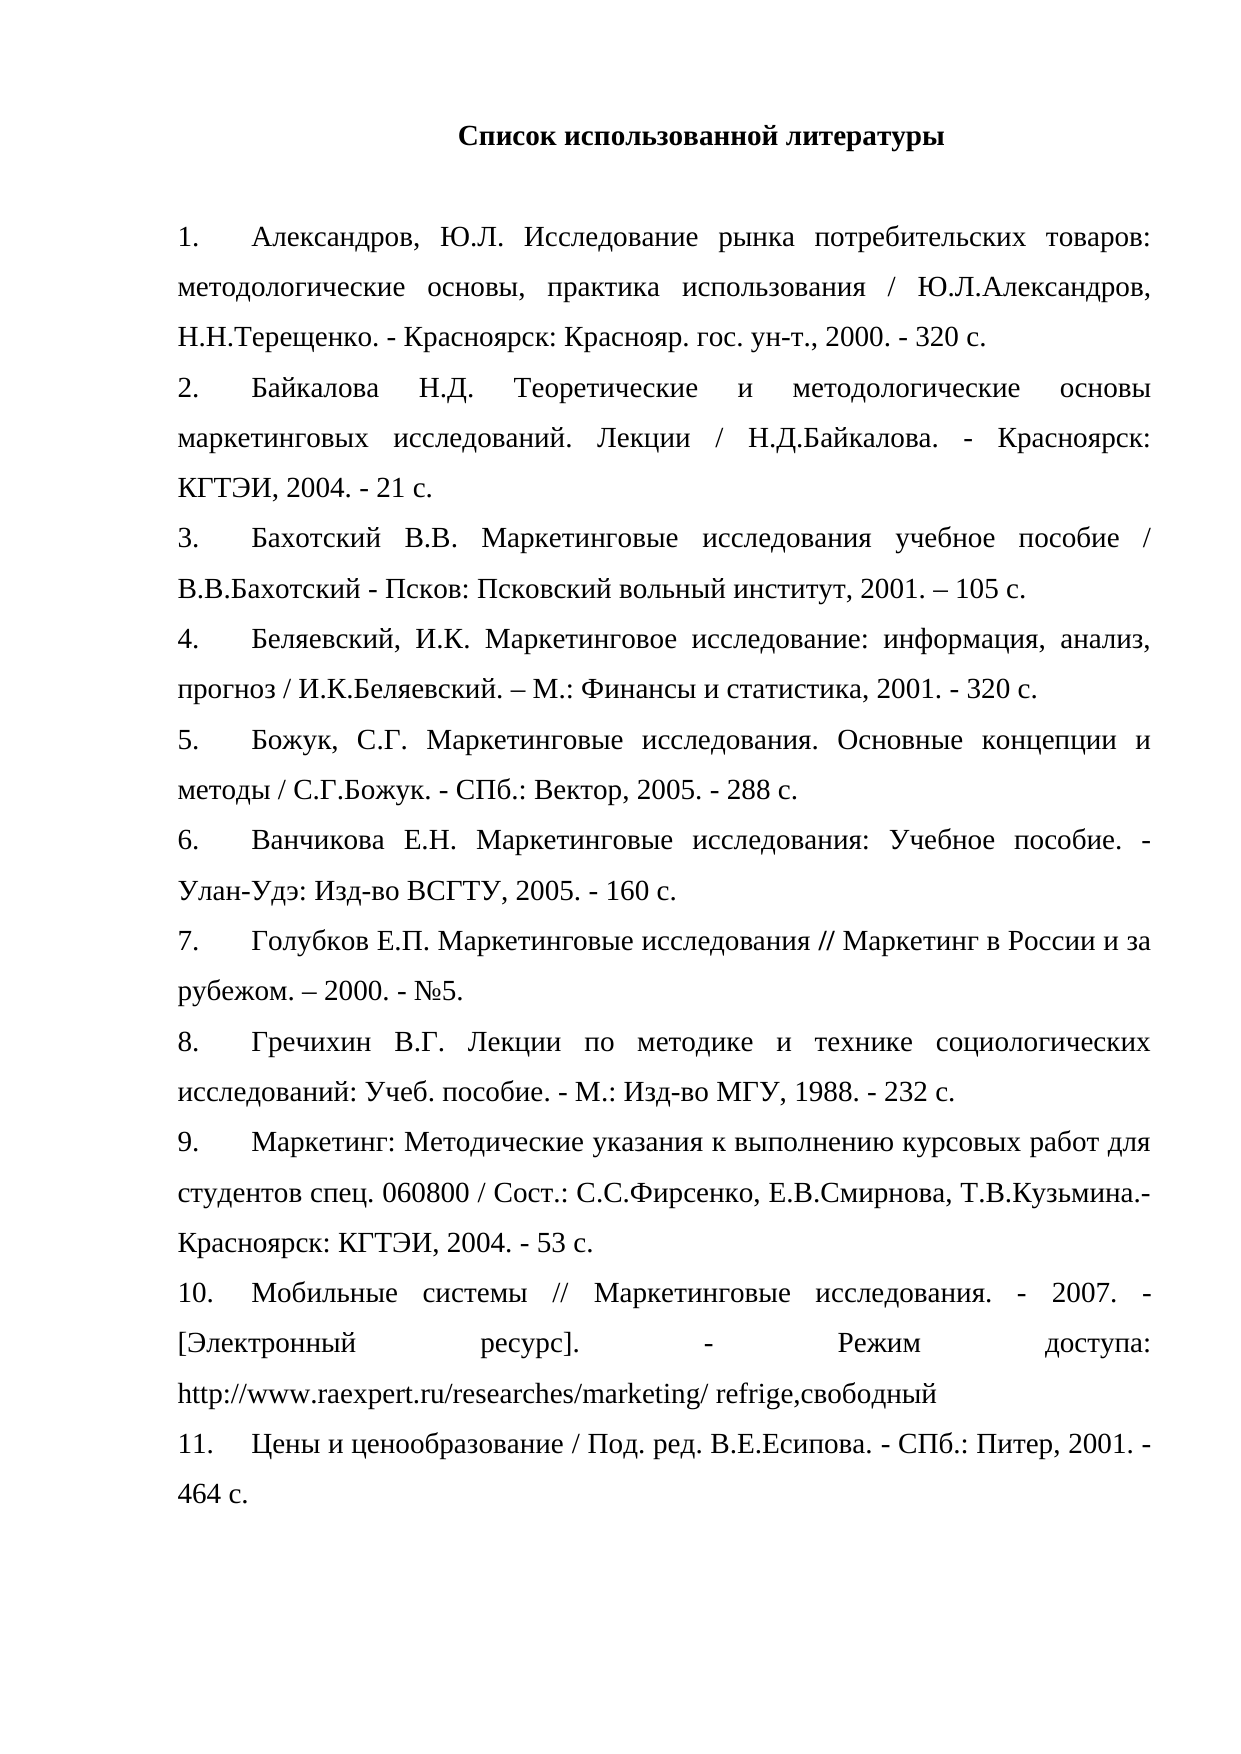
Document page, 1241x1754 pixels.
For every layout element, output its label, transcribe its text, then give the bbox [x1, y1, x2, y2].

list Ванчикова Е.Н. Маркетинговые исследования: Учебное пособие. - Улан-Удэ: Изд-во ВСГТУ, 2005. - 160 с. [177, 822, 1152, 906]
list Беляевский, И.К. Маркетинговое исследование: информация, анализ, прогноз / И.К.Беляевский. – М.: Финансы и статистика, 2001. - 320 с. [177, 621, 1152, 705]
list Александров, Ю.Л. Исследование рынка потребительских товаров: методологические основы, практика использования / Ю.Л.Александров, Н.Н.Терещенко. - Красноярск: Краснояр. гос. ун-т., 2000. - 320 с. [177, 219, 1152, 353]
list Божук, С.Г. Маркетинговые исследования. Основные концепции и методы / С.Г.Божук. - СПб.: Вектор, 2005. - 288 с. [177, 722, 1152, 806]
text Список использованной литературы [177, 118, 1152, 152]
list Гречихин В.Г. Лекции по методике и технике социологических исследований: Учеб. пособие. - М.: Изд-во МГУ, 1988. - 232 с. [177, 1024, 1152, 1108]
list Бахотский В.В. Маркетинговые исследования учебное пособие / В.В.Бахотский - Псков: Псковский вольный институт, 2001. – 105 с. [177, 521, 1152, 604]
list Голубков Е.П. Маркетинговые исследования // Маркетинг в России и за рубежом. – 2000. - №5. [177, 923, 1152, 1007]
list Мобильные системы // Маркетинговые исследования. - 2007. - [Электронный ресурс]. - Режим доступа: http://www.raexpert.ru/researches/marketing/ refrige,свободный [177, 1275, 1152, 1409]
list Маркетинг: Методические указания к выполнению курсовых работ для студентов спец. 060800 / Сост.: С.С.Фирсенко, Е.В.Смирнова, Т.В.Кузьмина.- Красноярск: КГТЭИ, 2004. - 53 с. [177, 1124, 1152, 1258]
list Байкалова Н.Д. Теоретические и методологические основы маркетинговых исследований. Лекции / Н.Д.Байкалова. - Красноярск: КГТЭИ, 2004. - 21 с. [177, 370, 1152, 504]
list Цены и ценообразование / Под. ред. В.Е.Есипова. - СПб.: Питер, 2001. - 464 с. [177, 1426, 1152, 1510]
